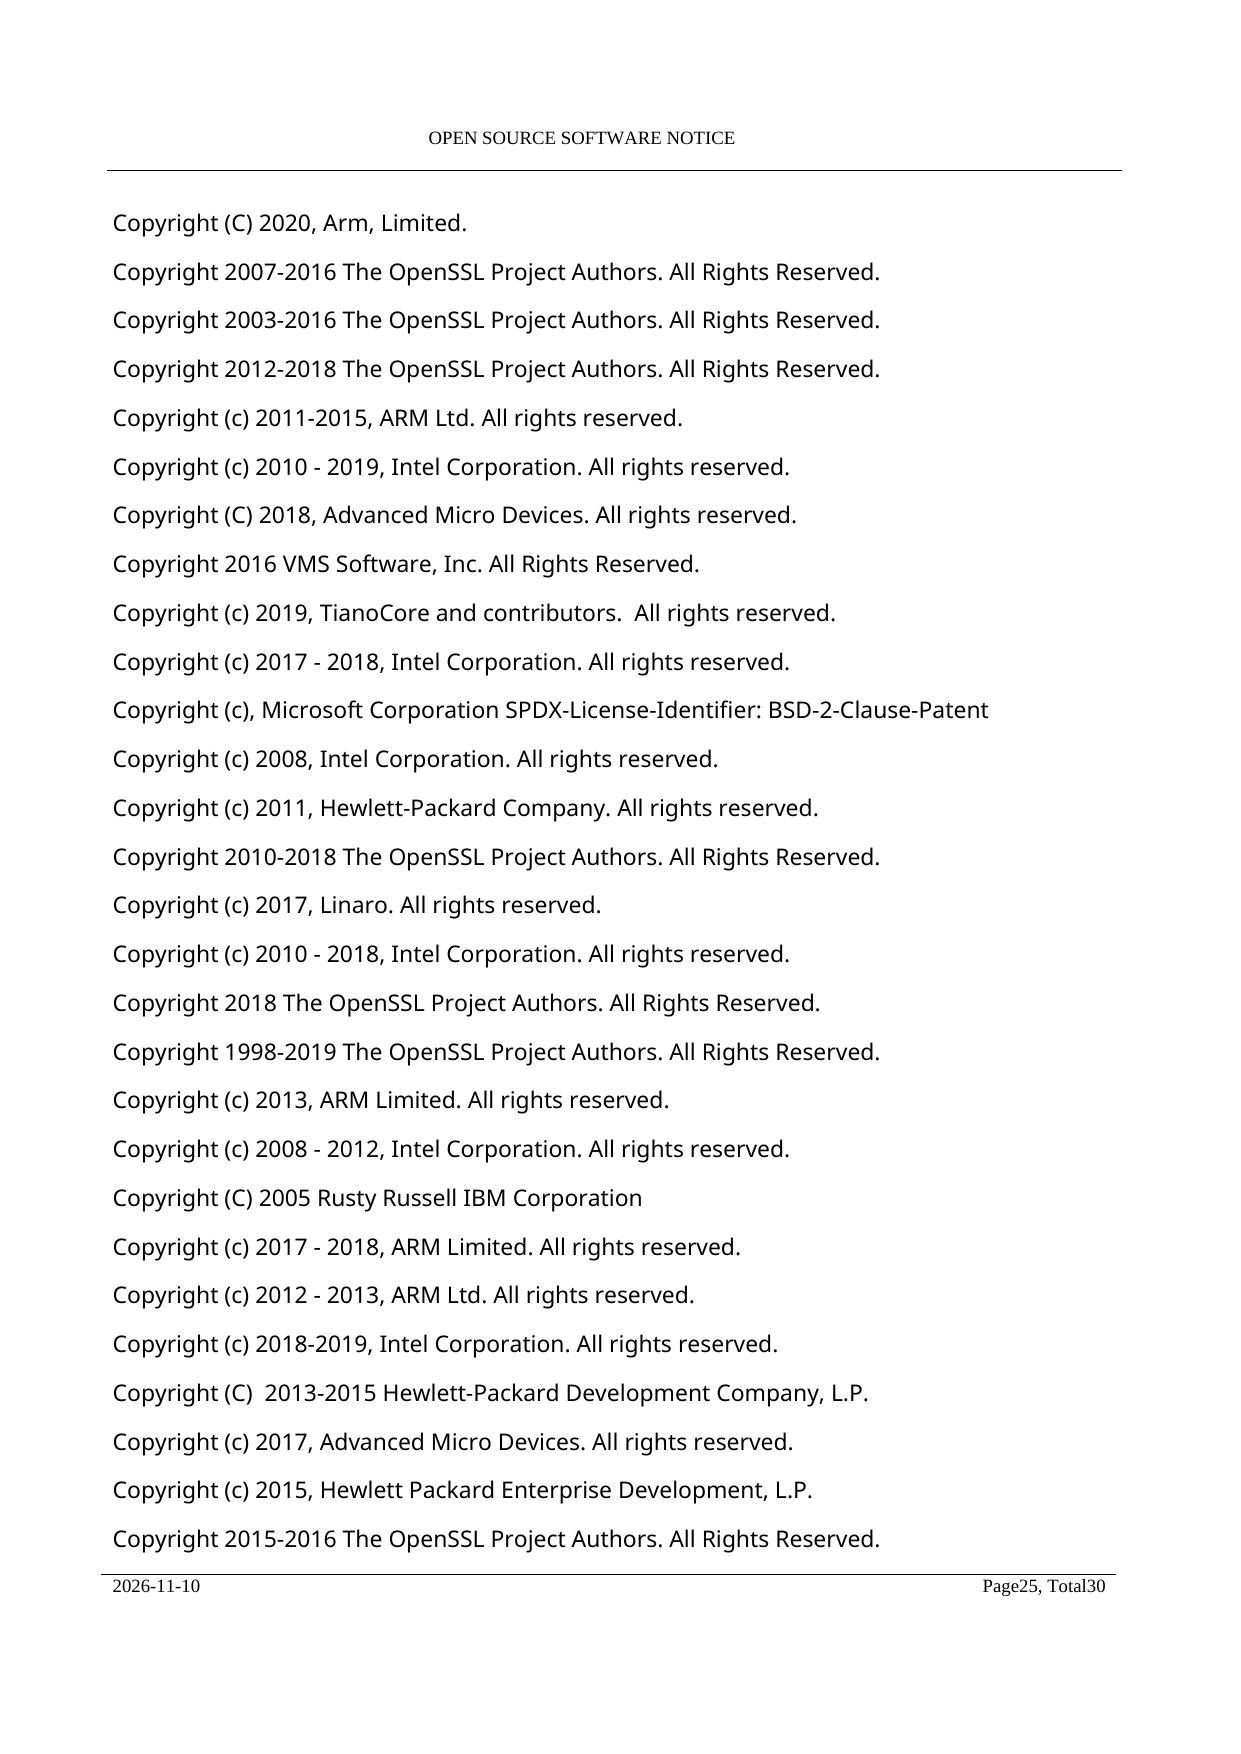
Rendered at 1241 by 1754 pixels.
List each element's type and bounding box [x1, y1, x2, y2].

text [112, 206, 1128, 1555]
